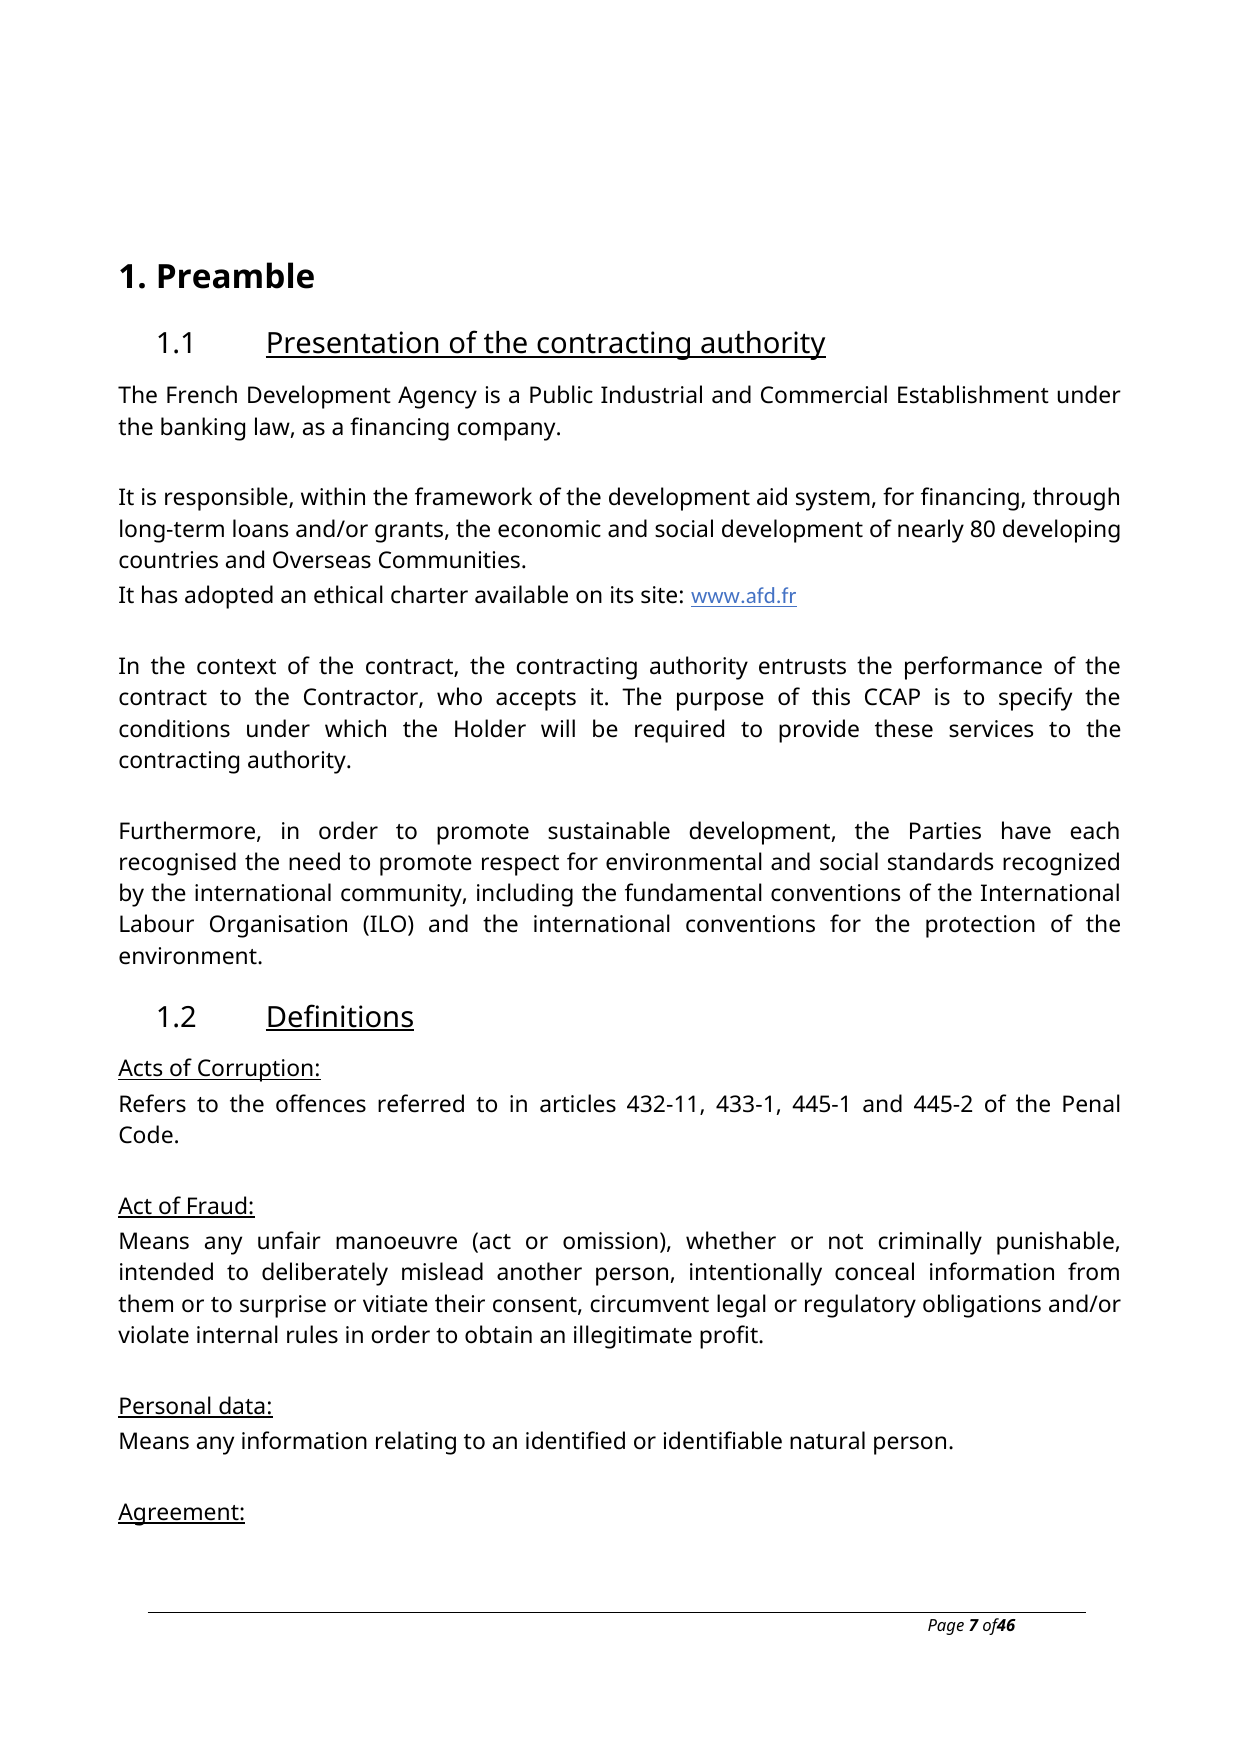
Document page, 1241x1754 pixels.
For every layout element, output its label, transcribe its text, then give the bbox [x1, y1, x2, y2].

text Means any unfair manoeuvre (act or omission), whether or not criminally punishable, intended to deliberately mislead another person, intentionally conceal information from them or to surprise or vitiate their consent, circumvent legal or regulatory obligations and/or violate internal rules in order to obtain an illegitimate profit. [118, 1225, 1122, 1350]
text Agreement: [118, 1496, 1122, 1527]
text Act of Fraud: [118, 1190, 1122, 1221]
text Acts of Corruption: [118, 1052, 1122, 1083]
text Refers to the offences referred to in articles 432-11, 433-1, 445-1 and 445-2 of the Penal Code. [118, 1088, 1122, 1150]
text It has adopted an ethical charter available on its site: www.afd.fr [118, 579, 1122, 610]
text It is responsible, within the framework of the development aid system, for financing, through long-term loans and/or grants, the economic and social development of nearly 80 developing countries and Overseas Communities. [118, 481, 1122, 575]
text The French Development Agency is a Public Industrial and Commercial Establishment under the banking law, as a financing company. [118, 379, 1122, 442]
text Preamble [118, 252, 1122, 298]
text Personal data: [118, 1390, 1122, 1421]
text Means any information relating to an identified or identifiable natural person. [118, 1425, 1122, 1456]
text Furthermore, in order to promote sustainable development, the Parties have each recognised the need to promote respect for environmental and social standards recognized by the international community, including the fundamental conventions of the International Labour Organisation (ILO) and the international conventions for the protection of the environment. [118, 814, 1122, 971]
text In the context of the contract, the contracting authority entrusts the performance of the contract to the Contractor, who accepts it. The purpose of this CCAP is to specify the conditions under which the Holder will be required to provide these services to the contracting authority. [118, 650, 1122, 775]
text Definitions [156, 996, 1122, 1036]
text Presentation of the contracting authority [156, 323, 1122, 362]
